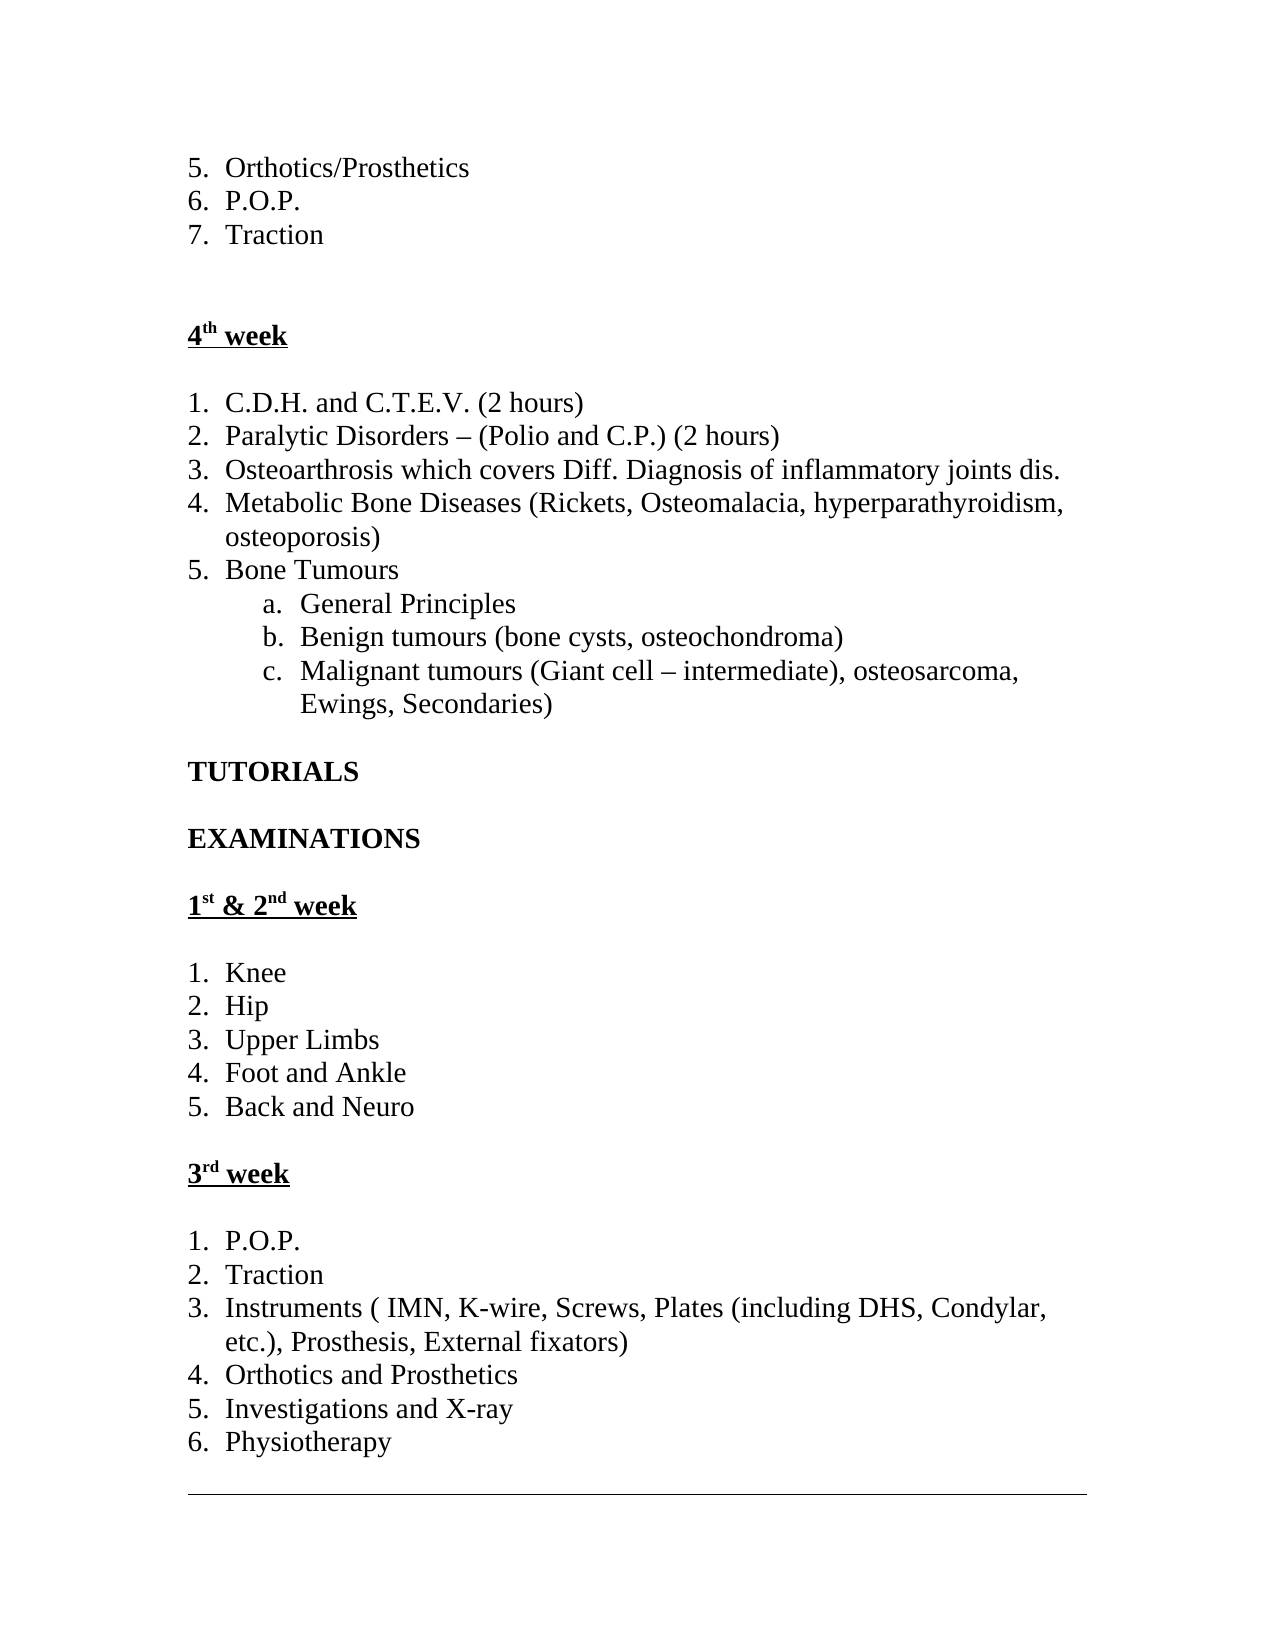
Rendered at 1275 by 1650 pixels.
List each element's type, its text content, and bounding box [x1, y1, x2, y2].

list Benign tumours (bone cysts, osteochondroma) [262, 619, 1087, 653]
list Metabolic Bone Diseases (Rickets, Osteomalacia, hyperparathyroidism, osteoporosis) [187, 485, 1087, 552]
list Investigations and X-ray [187, 1391, 1087, 1424]
list C.D.H. and C.T.E.V. (2 hours) [187, 385, 1087, 418]
text TUTORIALS [187, 754, 1087, 787]
list Hip [187, 988, 1087, 1022]
list General Principles [262, 586, 1087, 619]
list Instruments ( IMN, K-wire, Screws, Plates (including DHS, Condylar, etc.), Prosthesis, External fixators) [187, 1290, 1087, 1357]
list Upper Limbs [187, 1022, 1087, 1056]
list Back and Neuro [187, 1089, 1087, 1123]
text EXAMINATIONS [187, 821, 1087, 854]
list Orthotics and Prosthetics [187, 1357, 1087, 1391]
list Traction [187, 1257, 1087, 1290]
list Knee [187, 955, 1087, 988]
list Osteoarthrosis which covers Diff. Diagnosis of inflammatory joints dis. [187, 452, 1087, 485]
list Malignant tumours (Giant cell – intermediate), osteosarcoma, Ewings, Secondaries) [262, 653, 1087, 720]
list Paralytic Disorders – (Polio and C.P.) (2 hours) [187, 418, 1087, 452]
list Physiotherapy [187, 1424, 1087, 1458]
text 1st & 2nd week [187, 888, 1087, 921]
list Bone Tumours [187, 552, 1087, 586]
list Traction [187, 217, 1087, 251]
list Foot and Ankle [187, 1056, 1087, 1089]
text 4th week [187, 318, 1087, 351]
text 3rd week [187, 1156, 1087, 1190]
list P.O.P. [187, 183, 1087, 217]
list P.O.P. [187, 1223, 1087, 1257]
list Orthotics/Prosthetics [187, 150, 1087, 183]
